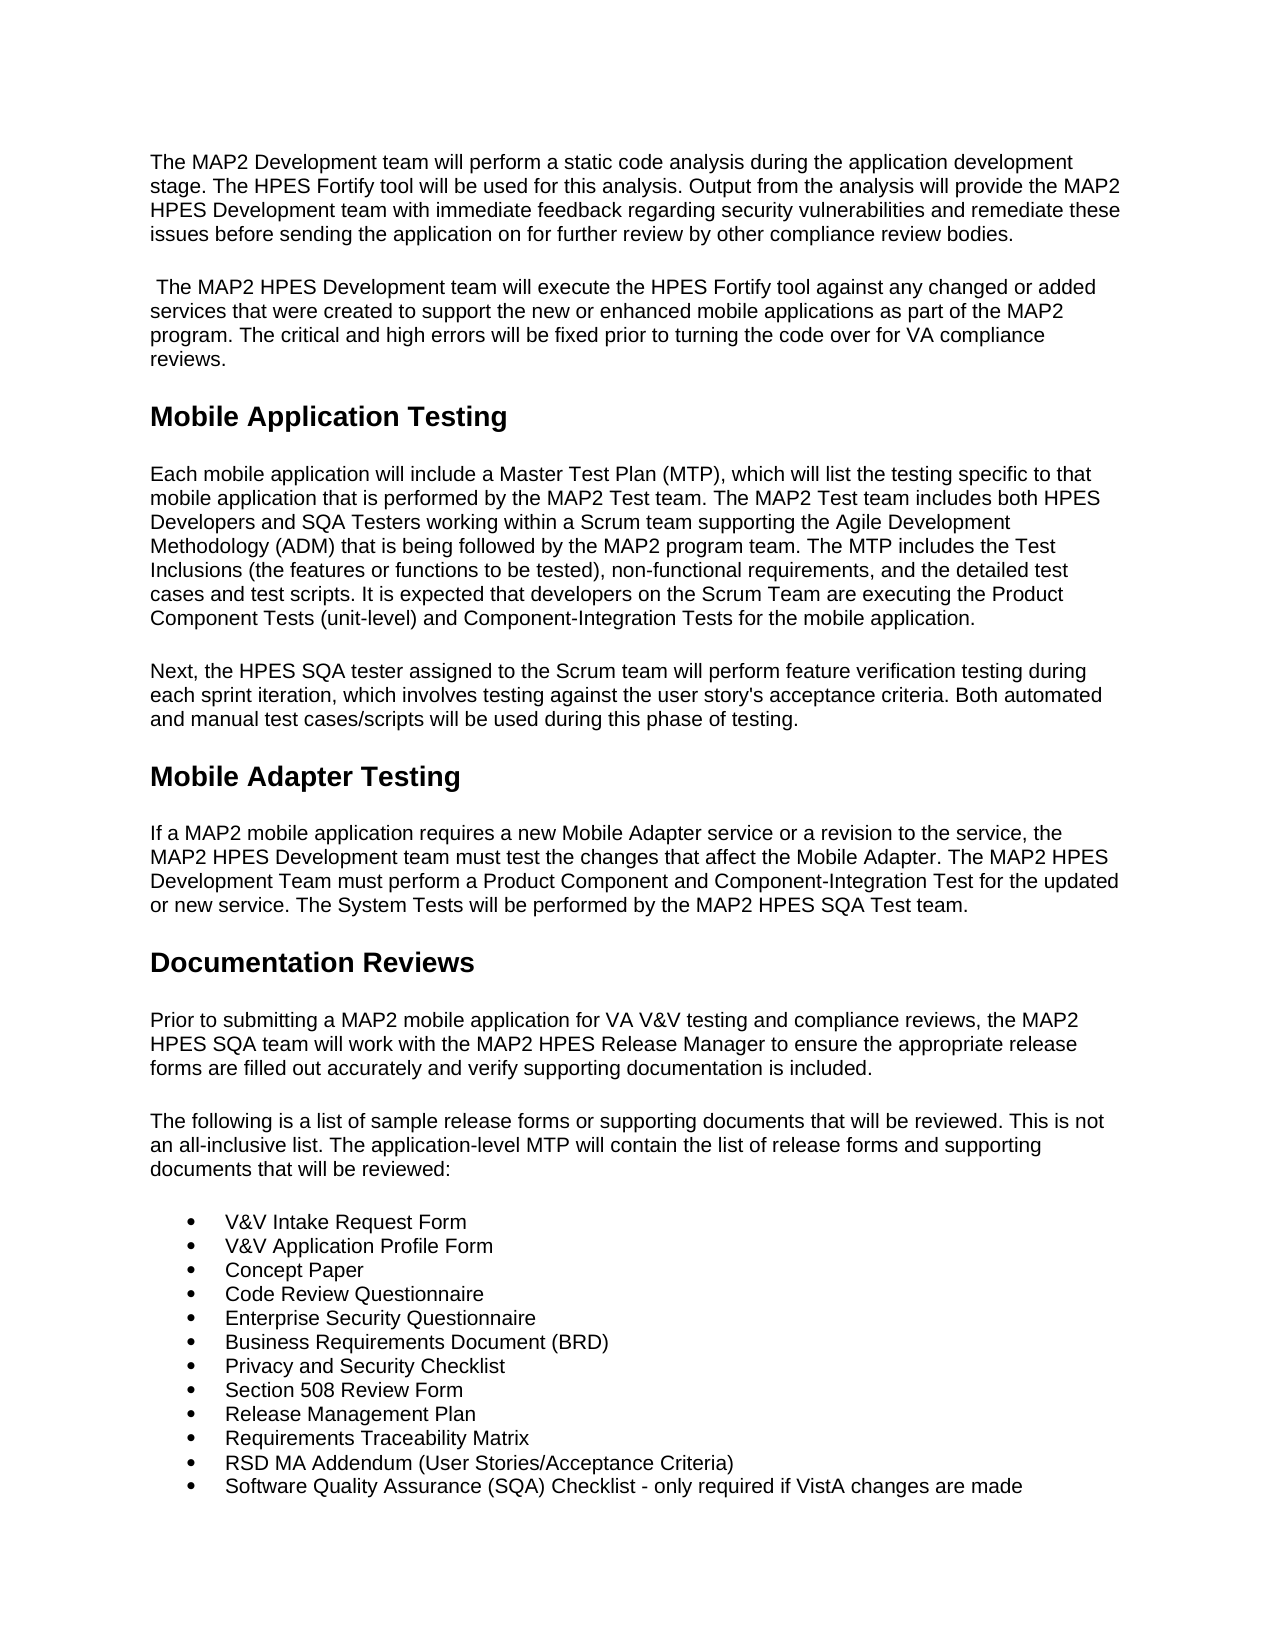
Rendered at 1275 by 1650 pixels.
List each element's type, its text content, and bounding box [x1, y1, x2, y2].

list Privacy and Security Checklist [187, 1354, 1125, 1378]
list Software Quality Assurance (SQA) Checklist - only required if VistA changes are made [187, 1474, 1125, 1498]
list RSD MA Addendum (User Stories/Acceptance Criteria) [187, 1450, 1125, 1474]
list Business Requirements Document (BRD) [187, 1330, 1125, 1354]
list Enterprise Security Questionnaire [187, 1306, 1125, 1330]
text If a MAP2 mobile application requires a new Mobile Adapter service or a revision to the service, the MAP2 HPES Development team must test the changes that affect the Mobile Adapter. The MAP2 HPES Development Team must perform a Product Component and Component-Integration Test for the updated or new service. The System Tests will be performed by the MAP2 HPES SQA Test team. [150, 821, 1125, 917]
list Release Management Plan [187, 1402, 1125, 1426]
text Prior to submitting a MAP2 mobile application for VA V&V testing and compliance reviews, the MAP2 HPES SQA team will work with the MAP2 HPES Release Manager to ensure the appropriate release forms are filled out accurately and verify supporting documentation is included. [150, 1008, 1125, 1079]
subtitle Mobile Adapter Testing [150, 759, 1125, 792]
text Next, the HPES SQA tester assigned to the Scrum team will perform feature verification testing during each sprint iteration, which involves testing against the user story's acceptance criteria. Both automated and manual test cases/scripts will be used during this phase of testing. [150, 658, 1125, 730]
list Section 508 Review Form [187, 1378, 1125, 1402]
list Requirements Traceability Matrix [187, 1426, 1125, 1450]
list Code Review Questionnaire [187, 1282, 1125, 1306]
text Each mobile application will include a Master Test Plan (MTP), which will list the testing specific to that mobile application that is performed by the MAP2 Test team. The MAP2 Test team includes both HPES Developers and SQA Testers working within a Scrum team supporting the Agile Development Methodology (ADM) that is being followed by the MAP2 program team. The MTP includes the Test Inclusions (the features or functions to be tested), non-functional requirements, and the detailed test cases and test scripts. It is expected that developers on the Scrum Team are executing the Product Component Tests (unit-level) and Component-Integration Tests for the mobile application. [150, 462, 1125, 629]
text The MAP2 HPES Development team will execute the HPES Fortify tool against any changed or added services that were created to support the new or enhanced mobile applications as part of the MAP2 program. The critical and high errors will be fixed prior to turning the code over for VA compliance reviews. [150, 275, 1125, 371]
subtitle Documentation Reviews [150, 946, 1125, 978]
list V&V Application Profile Form [187, 1234, 1125, 1258]
subtitle Mobile Application Testing [150, 400, 1125, 432]
text The MAP2 Development team will perform a static code analysis during the application development stage. The HPES Fortify tool will be used for this analysis. Output from the analysis will provide the MAP2 HPES Development team with immediate feedback regarding security vulnerabilities and remediate these issues before sending the application on for further review by other compliance review bodies. [150, 150, 1125, 246]
list V&V Intake Request Form [187, 1210, 1125, 1234]
text The following is a list of sample release forms or supporting documents that will be reviewed. This is not an all-inclusive list. The application-level MTP will contain the list of release forms and supporting documents that will be reviewed: [150, 1109, 1125, 1181]
list Concept Paper [187, 1258, 1125, 1282]
